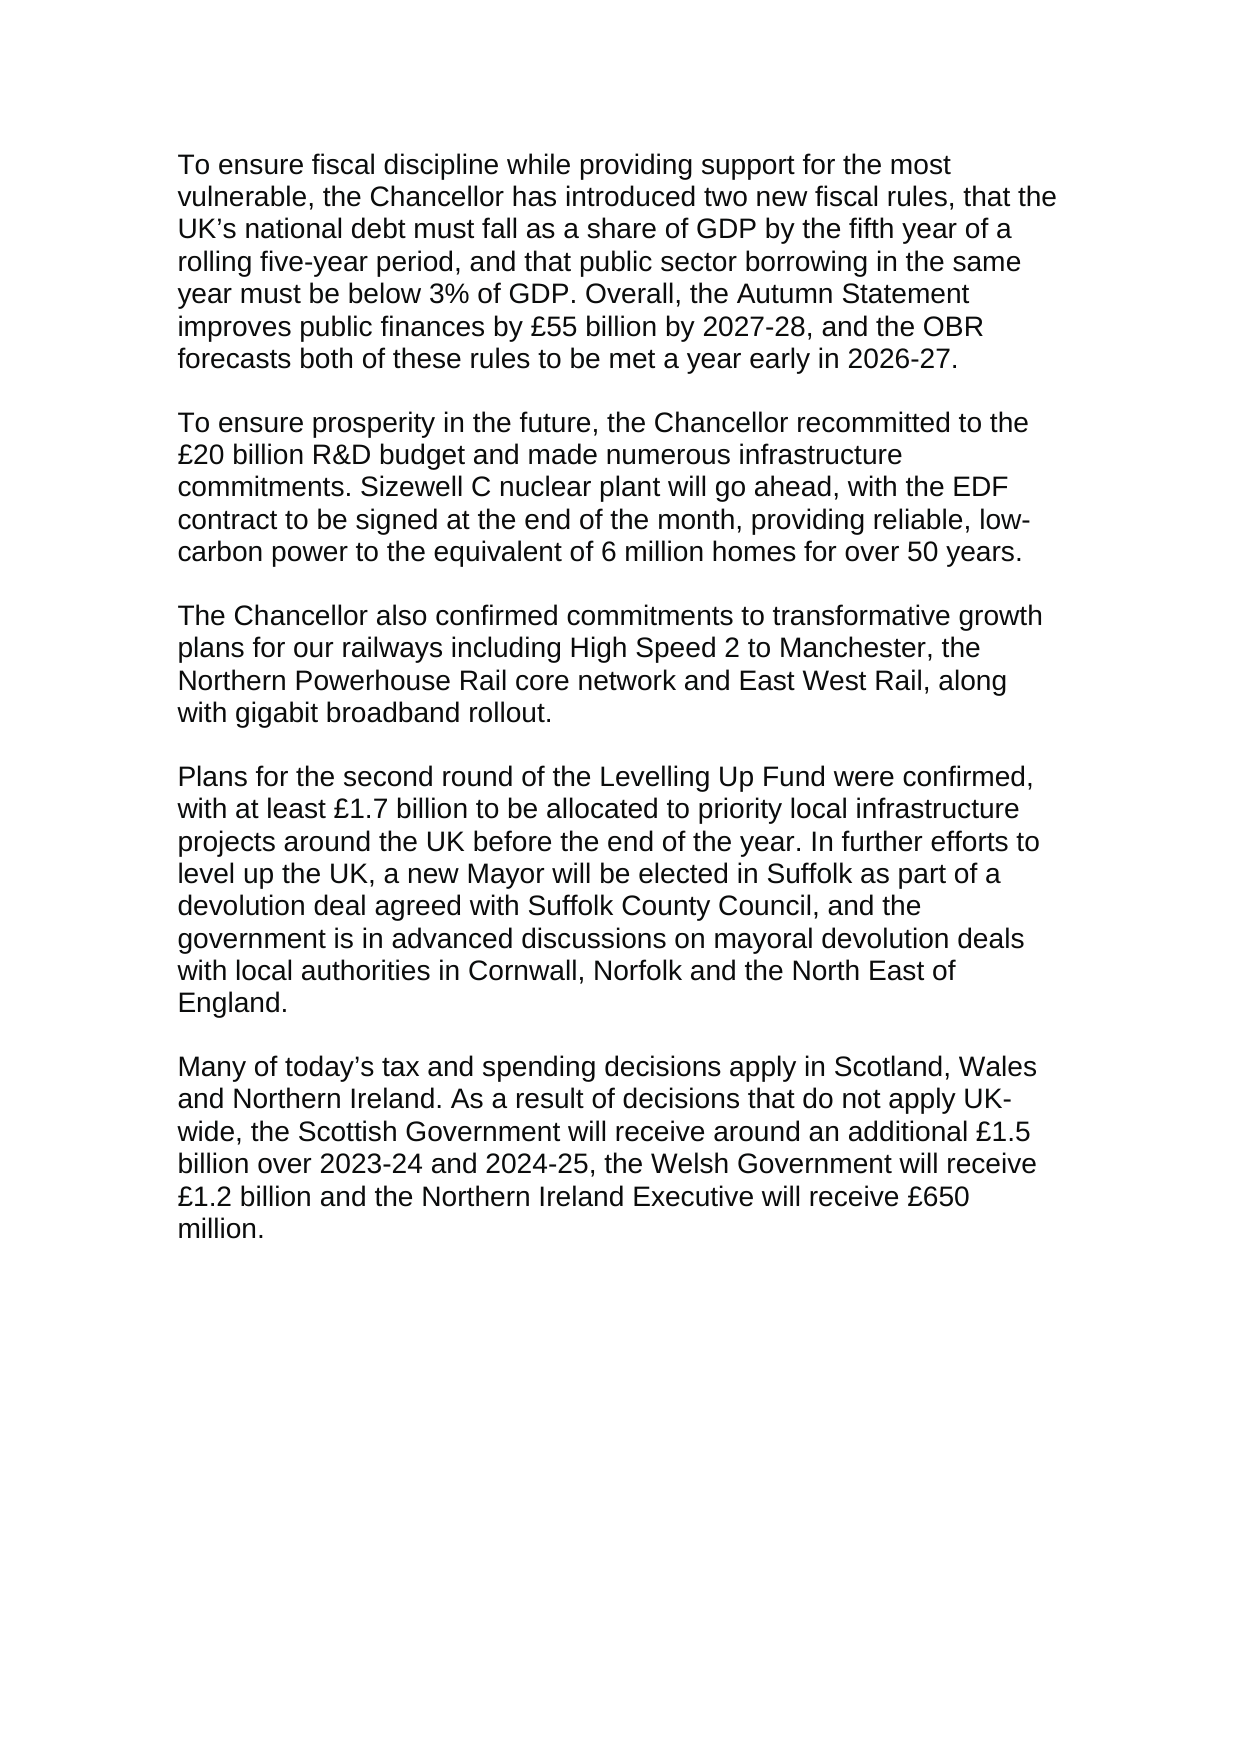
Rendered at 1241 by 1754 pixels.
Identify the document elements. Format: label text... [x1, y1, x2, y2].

text To ensure fiscal discipline while providing support for the most vulnerable, the Chancellor has introduced two new fiscal rules, that the UK’s national debt must fall as a share of GDP by the fifth year of a rolling five-year period, and that public sector borrowing in the same year must be below 3% of GDP. Overall, the Autumn Statement improves public finances by £55 billion by 2027-28, and the OBR forecasts both of these rules to be met a year early in 2026-27. [177, 148, 1063, 374]
text Many of today’s tax and spending decisions apply in Scotland, Wales and Northern Ireland. As a result of decisions that do not apply UK-wide, the Scottish Government will receive around an additional £1.5 billion over 2023-24 and 2024-25, the Welsh Government will receive £1.2 billion and the Northern Ireland Executive will receive £650 million. [177, 1050, 1063, 1244]
text Plans for the second round of the Levelling Up Fund were confirmed, with at least £1.7 billion to be allocated to priority local infrastructure projects around the UK before the end of the year. In further efforts to level up the UK, a new Mayor will be elected in Suffolk as part of a devolution deal agreed with Suffolk County Council, and the government is in advanced discussions on mayoral devolution deals with local authorities in Cornwall, Norfolk and the North East of England. [177, 760, 1063, 1019]
text To ensure prosperity in the future, the Chancellor recommitted to the £20 billion R&D budget and made numerous infrastructure commitments. Sizewell C nuclear plant will go ahead, with the EDF contract to be signed at the end of the month, providing reliable, low-carbon power to the equivalent of 6 million homes for over 50 years. [177, 406, 1063, 568]
text The Chancellor also confirmed commitments to transformative growth plans for our railways including High Speed 2 to Manchester, the Northern Powerhouse Rail core network and East West Rail, along with gigabit broadband rollout. [177, 599, 1063, 728]
